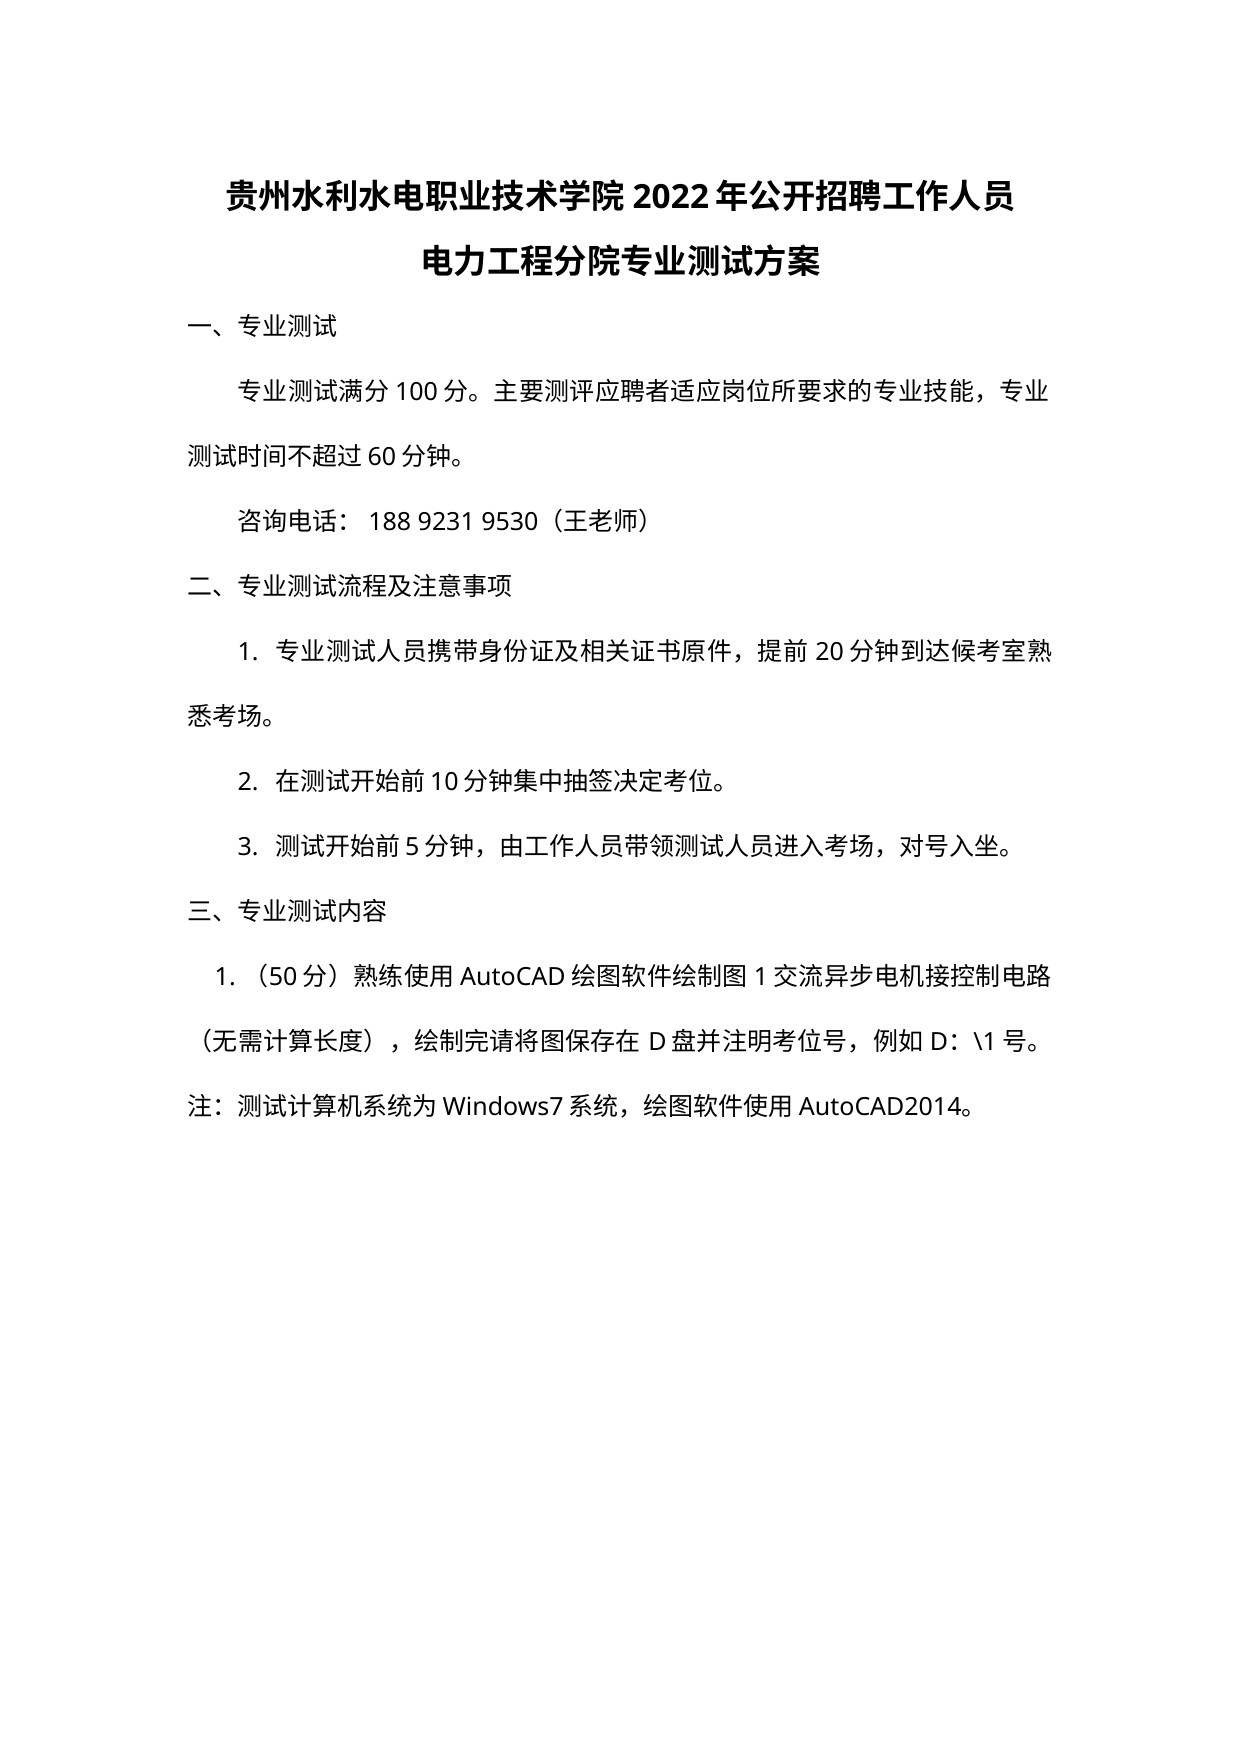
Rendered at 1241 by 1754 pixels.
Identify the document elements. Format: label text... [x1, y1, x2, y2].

text 二、专业测试流程及注意事项 [187, 552, 1053, 617]
list 在测试开始前10分钟集中抽签决定考位。 [187, 747, 1053, 812]
text 一、专业测试 [187, 292, 1053, 357]
subtitle 贵州水利水电职业技术学院 2022年公开招聘工作人员 [187, 162, 1053, 227]
list 专业测试人员携带身份证及相关证书原件，提前20分钟到达候考室熟悉考场。 [187, 617, 1053, 747]
list 测试开始前5分钟，由工作人员带领测试人员进入考场，对号入坐。 [187, 812, 1053, 877]
text 电力工程分院专业测试方案 [187, 227, 1053, 292]
text 三、专业测试内容 [187, 877, 1053, 942]
text 专业测试满分100分。主要测评应聘者适应岗位所要求的专业技能，专业测试时间不超过60分钟。 [187, 357, 1053, 487]
text 1. （50分）熟练使用AutoCAD绘图软件绘制图1交流异步电机接控制电路（无需计算长度），绘制完请将图保存在D盘并注明考位号，例如D：\1号。注：测试计算机系统为Windows7系统，绘图软件使用AutoCAD2014。 [187, 942, 1053, 1137]
text 咨询电话： 188 9231 9530（王老师） [187, 487, 1053, 552]
